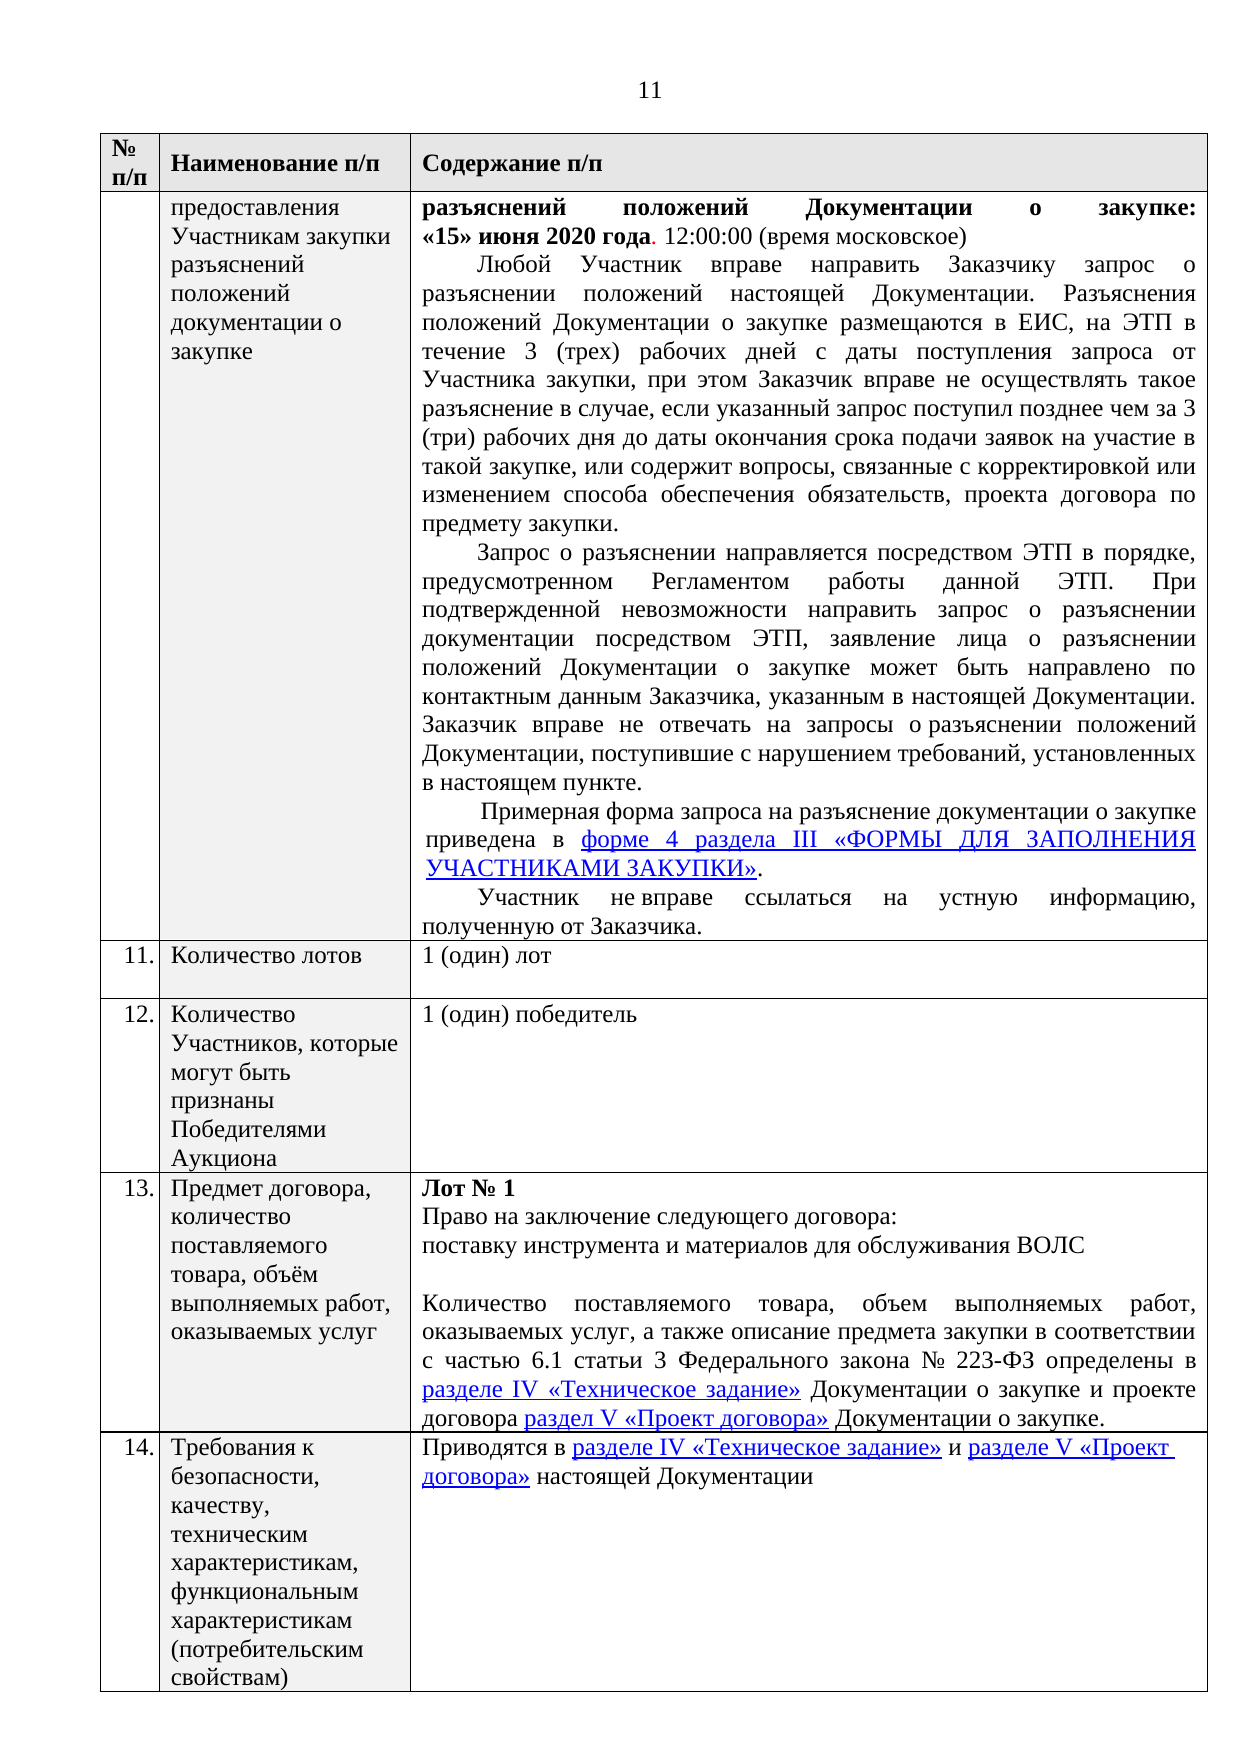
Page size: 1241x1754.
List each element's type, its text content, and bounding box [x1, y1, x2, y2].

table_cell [411, 192, 1207, 939]
table_cell Количество Участников, которые могут быть признаны Победителями Аукциона [160, 999, 410, 1172]
table_header Содержание п/п [411, 134, 1207, 191]
table_header Наименование п/п [160, 134, 410, 191]
table_cell [101, 1173, 159, 1431]
table_header № п/п [101, 134, 159, 191]
table_cell [101, 941, 159, 998]
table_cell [160, 1433, 410, 1691]
table_cell 1 (один) лот [411, 941, 1207, 998]
table_cell Количество лотов [160, 941, 410, 998]
table_cell [101, 192, 159, 939]
table_cell Предмет договора, количество поставляемого товара, объём выполняемых работ, оказываемых услуг [160, 1173, 410, 1431]
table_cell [411, 1433, 1207, 1691]
table_cell Лот № 1 Право на заключение следующего договора: поставку инструмента и материалов для обслуживания ВОЛС Количество поставляемого товара, объем выполняемых работ, оказываемых услуг, а также описание предмета закупки в соответствии с частью 6.1 статьи 3 Федерального закона № 223-ФЗ определены в разделе IV «Техническое задание» Документации о закупке и проекте договора раздел V «Проект договора» Документации о закупке. [411, 1173, 1207, 1431]
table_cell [160, 192, 410, 939]
table_cell 1 (один) победитель [411, 999, 1207, 1172]
table_cell [101, 999, 159, 1172]
table_cell [101, 1433, 159, 1691]
